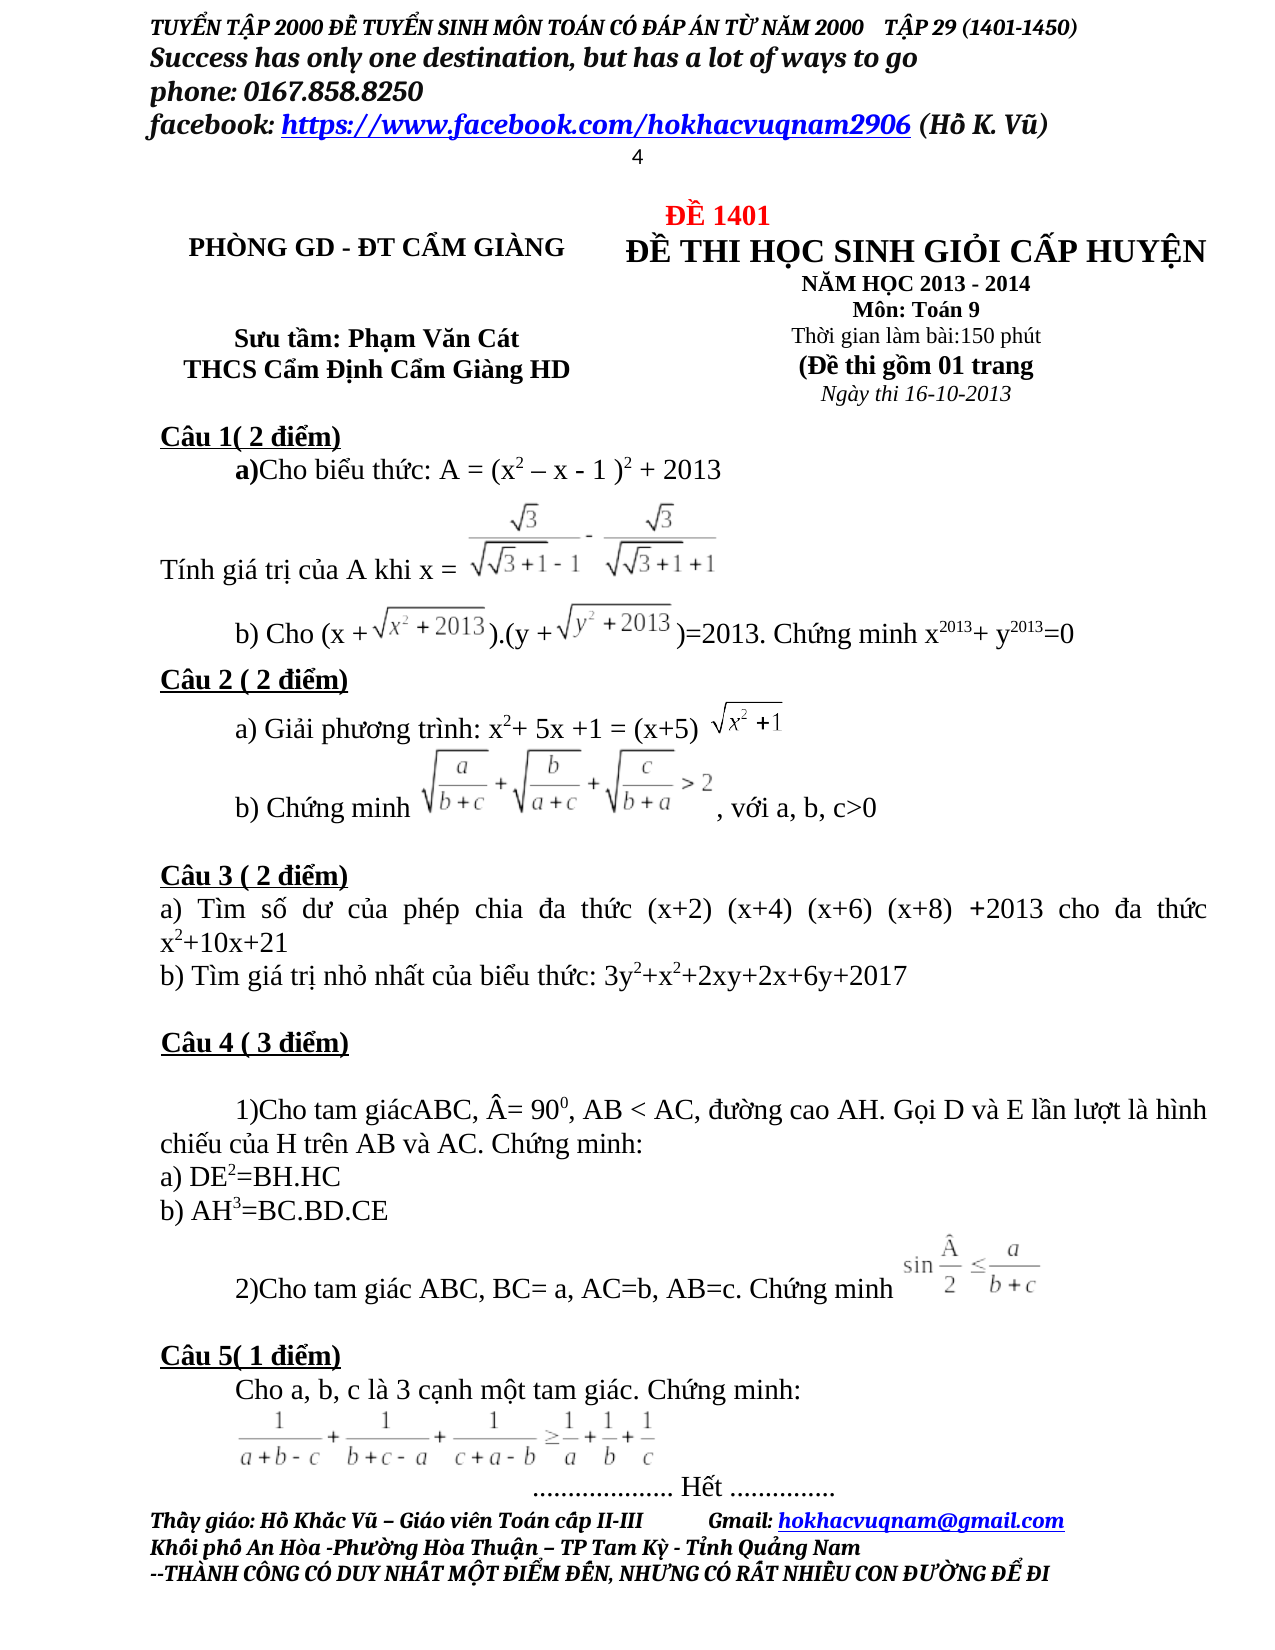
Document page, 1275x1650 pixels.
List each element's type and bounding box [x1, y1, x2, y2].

table_header [149, 198, 1275, 1503]
